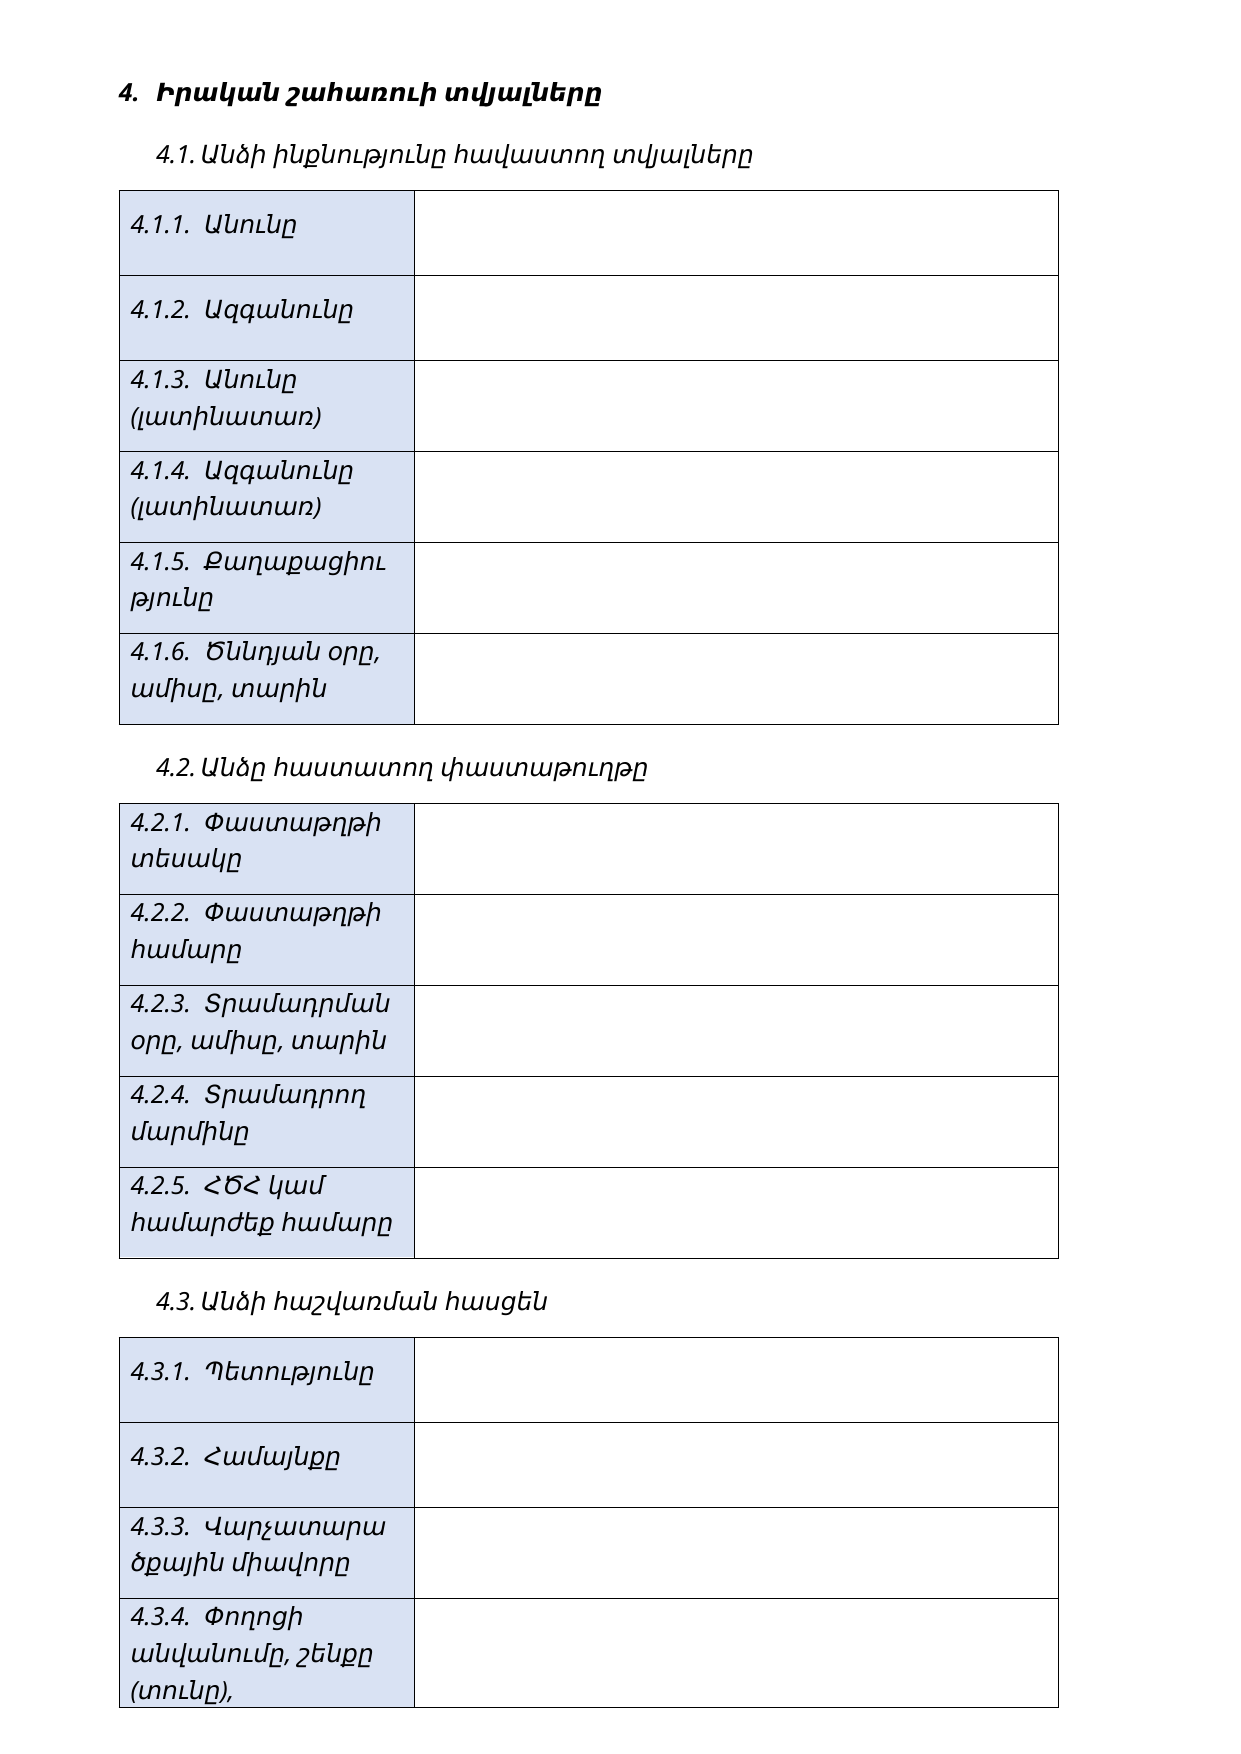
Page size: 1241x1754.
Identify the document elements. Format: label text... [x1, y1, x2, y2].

table_cell Տրամադրող մարմինը [120, 1077, 414, 1167]
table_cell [120, 1599, 414, 1707]
table_header [415, 191, 1058, 275]
list Անձի հաշվառման հասցեն [156, 1283, 1171, 1317]
table_header [415, 1338, 1058, 1422]
table_cell [415, 1168, 1058, 1257]
table_cell Ծննդյան օրը, ամիսը, տարին [120, 634, 414, 724]
list Անձը հաստատող փաստաթուղթը [156, 750, 1171, 784]
table_header [415, 804, 1058, 894]
table_header Պետությունը [120, 1338, 414, 1422]
table_cell Փաստաթղթի համարը [120, 895, 414, 985]
table_cell Անունը (լատինատառ) [120, 361, 414, 451]
table_cell [415, 895, 1058, 985]
table_cell [415, 1508, 1058, 1598]
table_cell Քաղաքացիությունը [120, 543, 414, 633]
table_cell [415, 543, 1058, 633]
table_cell [415, 1423, 1058, 1507]
table_cell Ազգանունը (լատինատառ) [120, 452, 414, 542]
list Անձի ինքնությունը հավաստող տվյալները [156, 137, 1171, 171]
table_cell Ազգանունը [120, 276, 414, 360]
table_header Փաստաթղթի տեսակը [120, 804, 414, 894]
table_cell Վարչատարածքային միավորը [120, 1508, 414, 1598]
table_cell [415, 634, 1058, 724]
table_cell [415, 1077, 1058, 1167]
list Իրական շահառուի տվյալները [118, 75, 1171, 109]
table_cell Համայնքը [120, 1423, 414, 1507]
table_cell [415, 276, 1058, 360]
table_cell [415, 452, 1058, 542]
table_cell [415, 361, 1058, 451]
table_cell [415, 986, 1058, 1076]
table_cell [415, 1599, 1058, 1707]
table_cell ՀԾՀ կամ համարժեք համարը [120, 1168, 414, 1257]
table_cell Տրամադրման օրը, ամիսը, տարին [120, 986, 414, 1076]
table_header Անունը [120, 191, 414, 275]
